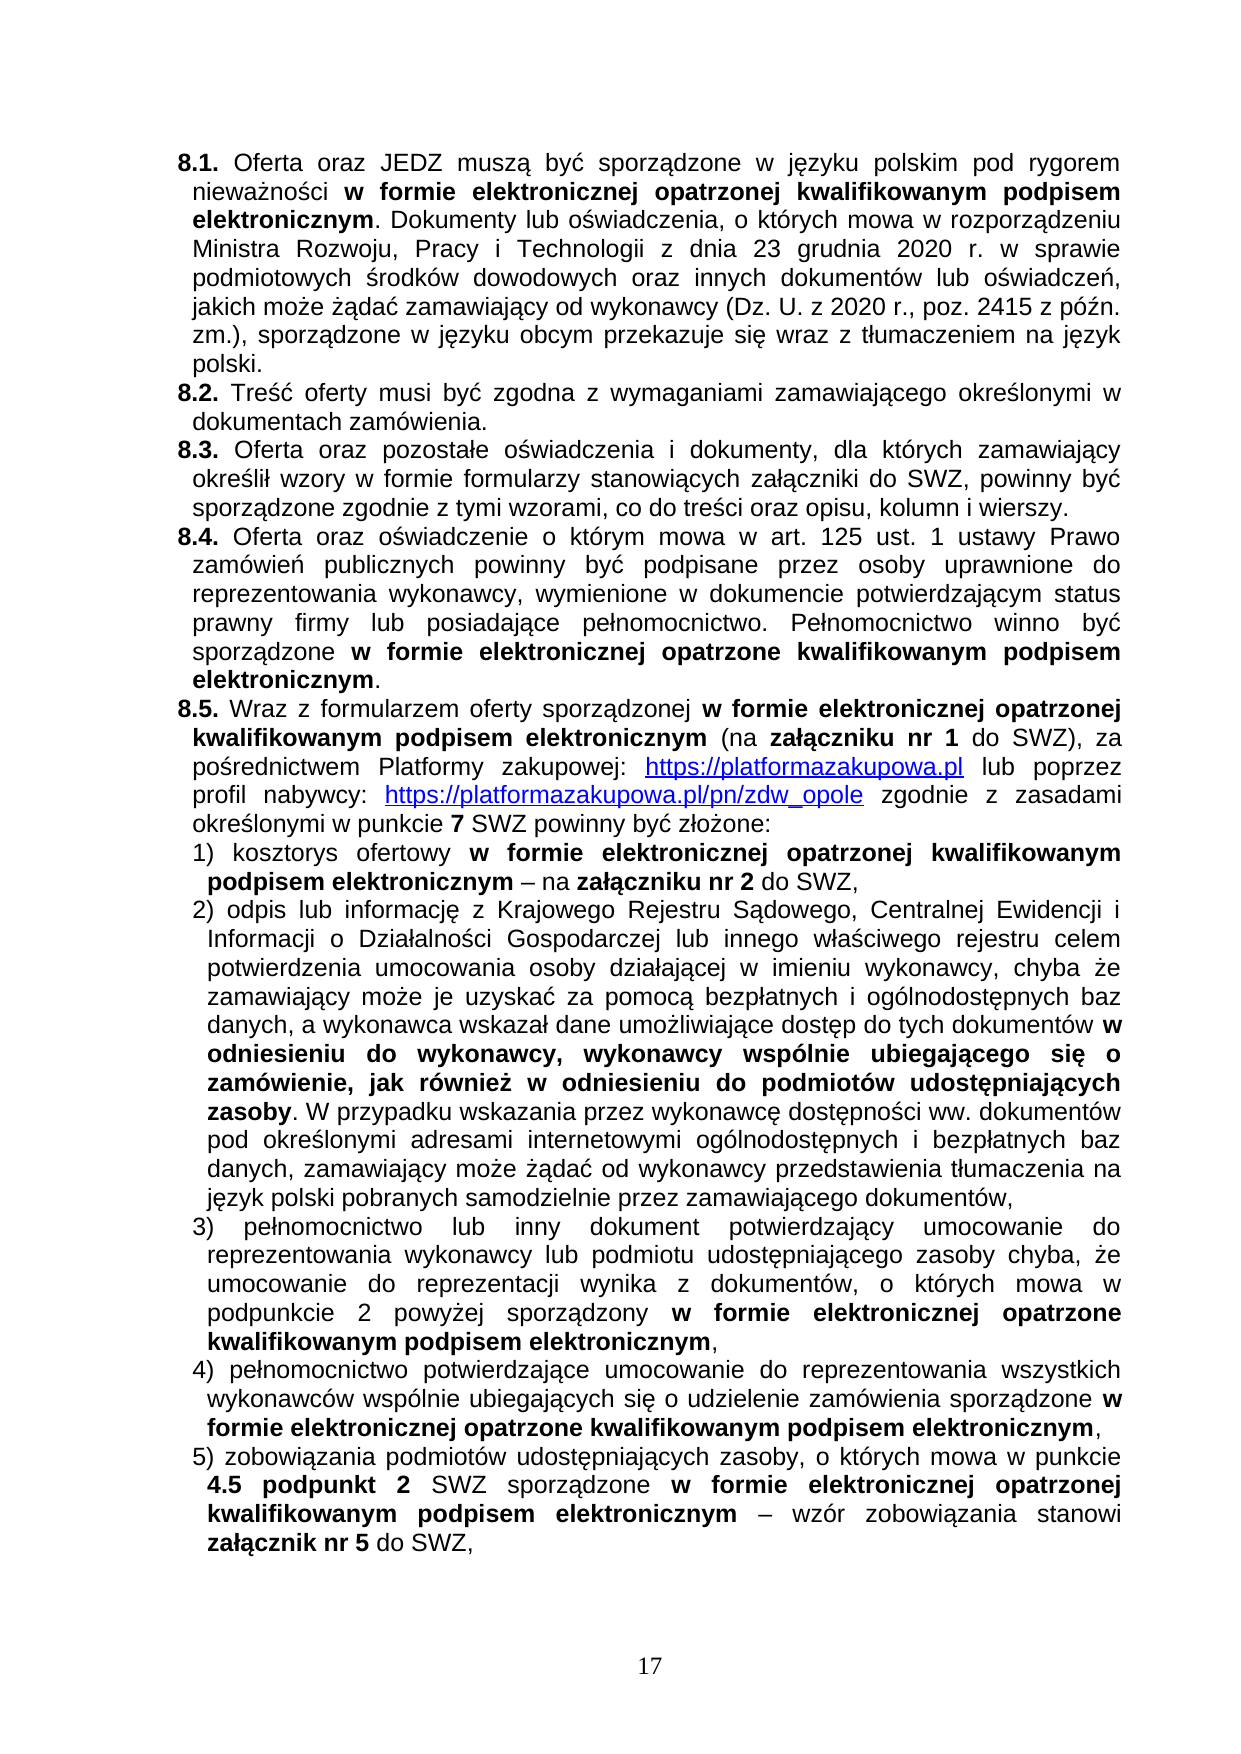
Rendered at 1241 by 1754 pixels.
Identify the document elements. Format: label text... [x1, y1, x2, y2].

text 4) pełnomocnictwo potwierdzające umocowanie do reprezentowania wszystkich wykonawców wspólnie ubiegających się o udzielenie zamówienia sporządzone w formie elektronicznej opatrzone kwalifikowanym podpisem elektronicznym, [192, 1355, 1122, 1441]
text 8.4. Oferta oraz oświadczenie o którym mowa w art. 125 ust. 1 ustawy Prawo zamówień publicznych powinny być podpisane przez osoby uprawnione do reprezentowania wykonawcy, wymienione w dokumencie potwierdzającym status prawny firmy lub posiadające pełnomocnictwo. Pełnomocnictwo winno być sporządzone w formie elektronicznej opatrzone kwalifikowanym podpisem elektronicznym. [177, 521, 1122, 694]
text 8.1. Oferta oraz JEDZ muszą być sporządzone w języku polskim pod rygorem nieważności w formie elektronicznej opatrzonej kwalifikowanym podpisem elektronicznym. Dokumenty lub oświadczenia, o których mowa w rozporządzeniu Ministra Rozwoju, Pracy i Technologii z dnia 23 grudnia 2020 r. w sprawie podmiotowych środków dowodowych oraz innych dokumentów lub oświadczeń, jakich może żądać zamawiający od wykonawcy (Dz. U. z 2020 r., poz. 2415 z późn. zm.), sporządzone w języku obcym przekazuje się wraz z tłumaczeniem na język polski. [177, 148, 1122, 378]
text 8.3. Oferta oraz pozostałe oświadczenia i dokumenty, dla których zamawiający określił wzory w formie formularzy stanowiących załączniki do SWZ, powinny być sporządzone zgodnie z tymi wzorami, co do treści oraz opisu, kolumn i wierszy. [177, 435, 1122, 521]
text 3) pełnomocnictwo lub inny dokument potwierdzający umocowanie do reprezentowania wykonawcy lub podmiotu udostępniającego zasoby chyba, że umocowanie do reprezentacji wynika z dokumentów, o których mowa w podpunkcie 2 powyżej sporządzony w formie elektronicznej opatrzone kwalifikowanym podpisem elektronicznym, [192, 1211, 1122, 1355]
text 5) zobowiązania podmiotów udostępniających zasoby, o których mowa w punkcie 4.5 podpunkt 2 SWZ sporządzone w formie elektronicznej opatrzonej kwalifikowanym podpisem elektronicznym – wzór zobowiązania stanowi załącznik nr 5 do SWZ, [192, 1441, 1122, 1556]
text 2) odpis lub informację z Krajowego Rejestru Sądowego, Centralnej Ewidencji i Informacji o Działalności Gospodarczej lub innego właściwego rejestru celem potwierdzenia umocowania osoby działającej w imieniu wykonawcy, chyba że zamawiający może je uzyskać za pomocą bezpłatnych i ogólnodostępnych baz danych, a wykonawca wskazał dane umożliwiające dostęp do tych dokumentów w odniesieniu do wykonawcy, wykonawcy wspólnie ubiegającego się o zamówienie, jak również w odniesieniu do podmiotów udostępniających zasoby. W przypadku wskazania przez wykonawcę dostępności ww. dokumentów pod określonymi adresami internetowymi ogólnodostępnych i bezpłatnych baz danych, zamawiający może żądać od wykonawcy przedstawienia tłumaczenia na język polski pobranych samodzielnie przez zamawiającego dokumentów, [192, 895, 1122, 1211]
text 8.5. Wraz z formularzem oferty sporządzonej w formie elektronicznej opatrzonej kwalifikowanym podpisem elektronicznym (na załączniku nr 1 do SWZ), za pośrednictwem Platformy zakupowej: https://platformazakupowa.pl lub poprzez profil nabywcy: https://platformazakupowa.pl/pn/zdw_opole zgodnie z zasadami określonymi w punkcie 7 SWZ powinny być złożone: [177, 694, 1122, 838]
text 8.2. Treść oferty musi być zgodna z wymaganiami zamawiającego określonymi w dokumentach zamówienia. [177, 378, 1122, 435]
text 1) kosztorys ofertowy w formie elektronicznej opatrzonej kwalifikowanym podpisem elektronicznym – na załączniku nr 2 do SWZ, [192, 838, 1122, 895]
